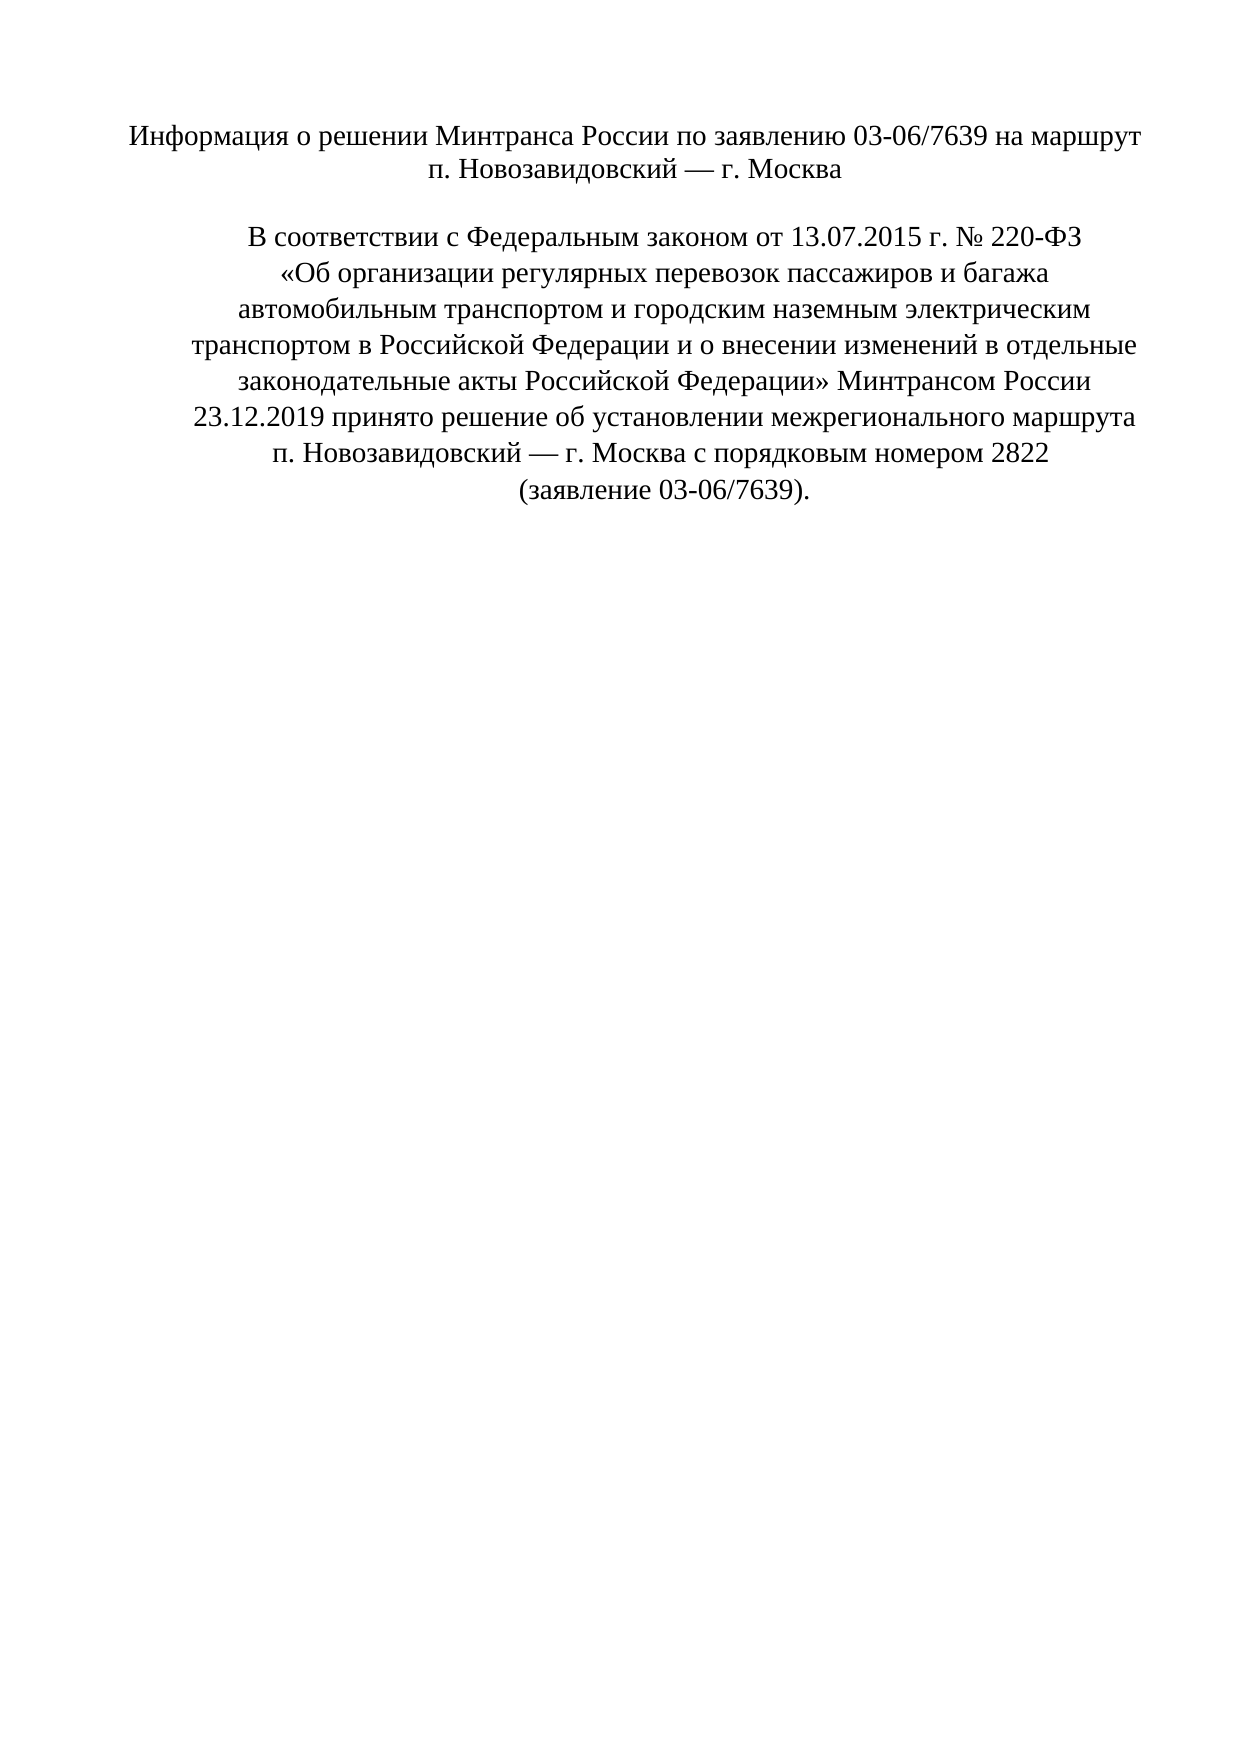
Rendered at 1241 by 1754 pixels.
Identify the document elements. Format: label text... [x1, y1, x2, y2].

text Информация о решении Минтранса России по заявлению 03-06/7639 на маршрут п. Новозавидовский — г. Москва [118, 118, 1152, 185]
text В соответствии с Федеральным законом от 13.07.2015 г. № 220-ФЗ «Об организации регулярных перевозок пассажиров и багажа автомобильным транспортом и городским наземным электрическим транспортом в Российской Федерации и о внесении изменений в отдельные законодательные акты Российской Федерации» Минтрансом России 23.12.2019 принято решение об установлении межрегионального маршрута п. Новозавидовский — г. Москва с порядковым номером 2822 (заявление 03-06/7639). [177, 219, 1152, 505]
